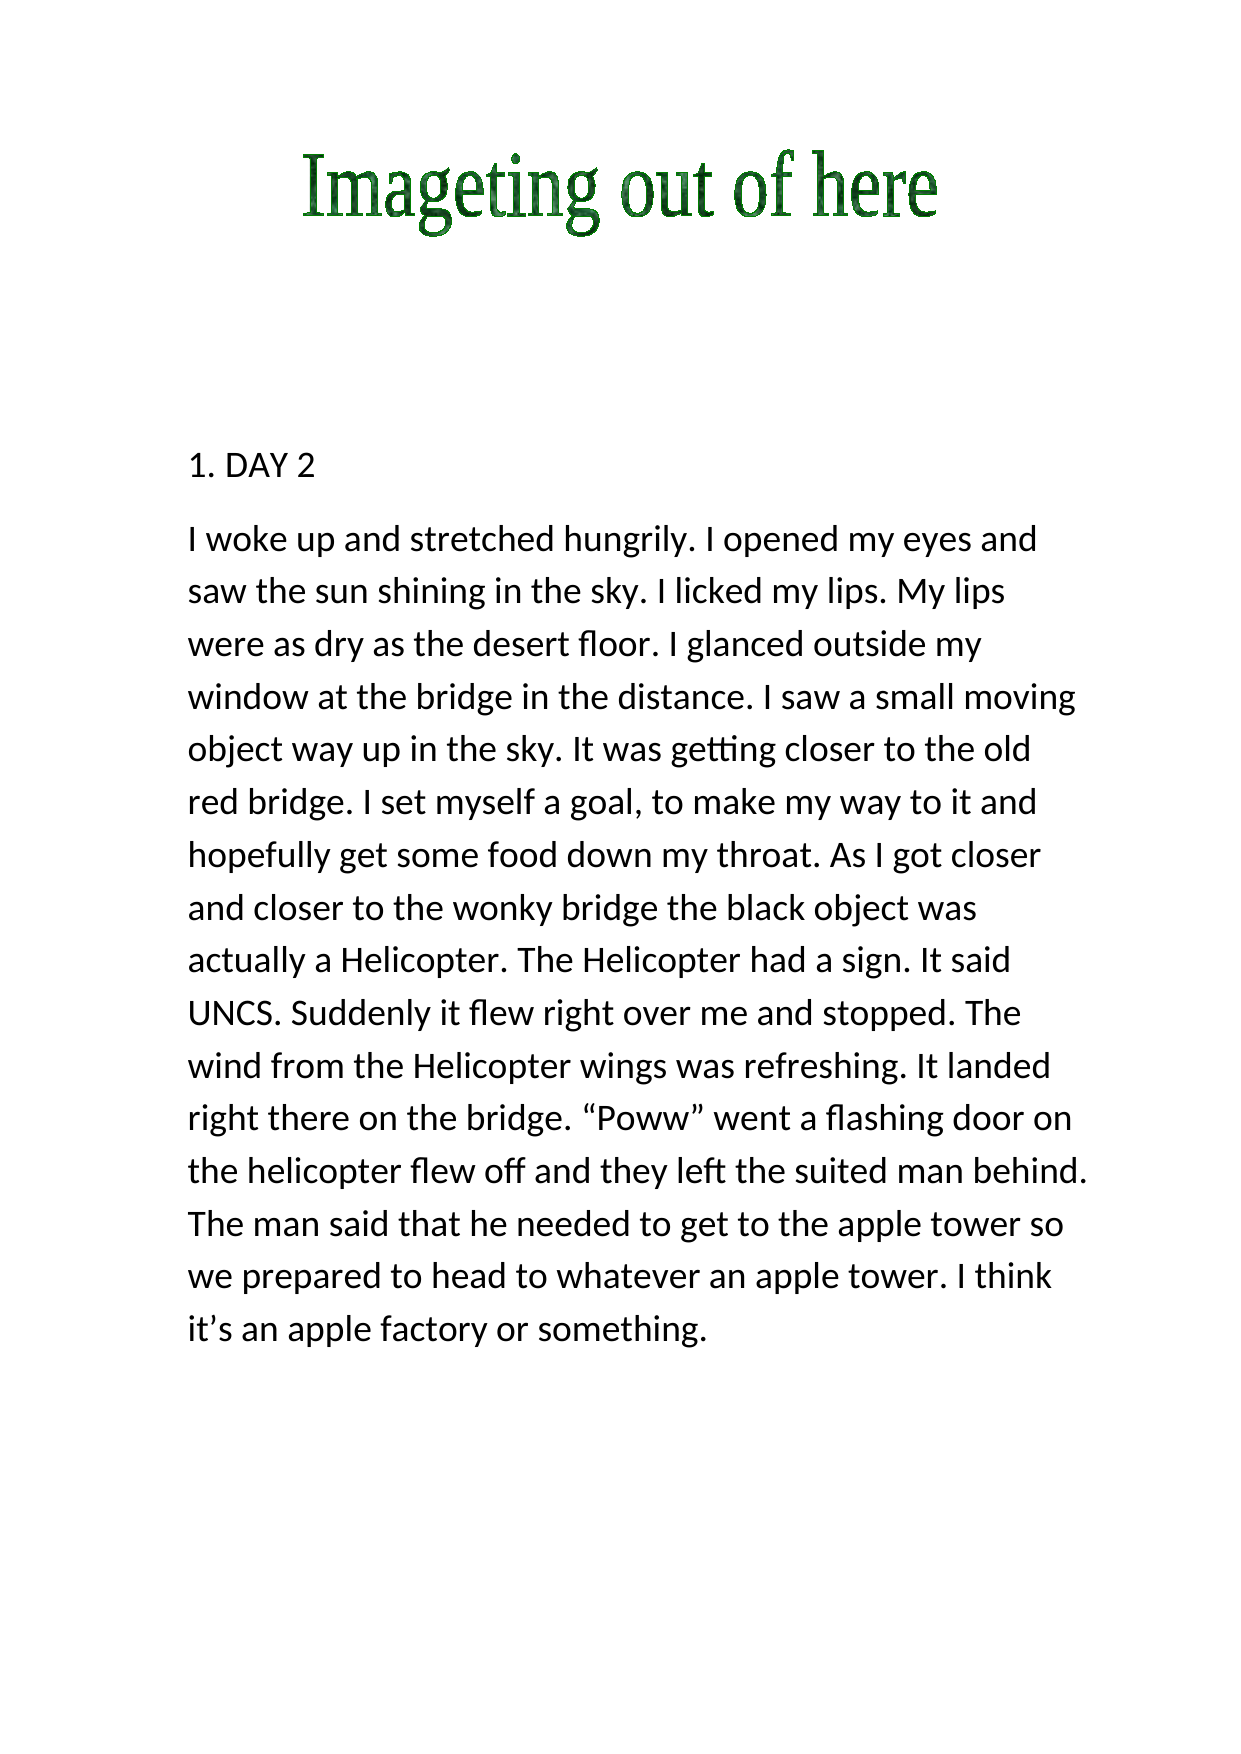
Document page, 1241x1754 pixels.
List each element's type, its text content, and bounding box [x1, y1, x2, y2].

picture [567, 168, 599, 236]
picture [734, 171, 767, 216]
picture [385, 172, 414, 216]
picture [304, 155, 323, 215]
text I woke up and stretched hungrily. I opened my eyes and saw the sun shining in the sky. I licked my lips. My lips were as dry as the desert floor. I glanced outside my window at the bridge in the distance. I saw a small moving object way up in the sky. It was getting closer to the old red bridge. I set myself a goal, to make my way to it and hopefully get some food down my throat. As I got closer and closer to the wonky bridge the black object was actually a Helicopter. The Helicopter had a sign. It said UNCS. Suddenly it flew right over me and stopped. The wind from the Helicopter wings was refreshing. It landed right there on the bridge. “Poww” went a flashing door on the helicopter flew off and they left the suited man behind. The man said that he needed to get to the apple tower so we prepared to head to whatever an apple tower. I think it’s an apple factory or something. [187, 514, 1090, 1351]
picture [512, 154, 520, 163]
picture [529, 172, 562, 215]
picture [694, 164, 713, 216]
picture [813, 151, 847, 215]
picture [657, 173, 691, 216]
picture [328, 171, 381, 215]
picture [908, 171, 937, 216]
list DAY 2 [187, 441, 1090, 487]
picture [487, 164, 505, 216]
picture [508, 173, 525, 216]
picture [772, 149, 793, 215]
picture [419, 168, 452, 236]
picture [884, 172, 905, 216]
picture [621, 171, 653, 216]
picture [456, 171, 483, 216]
picture [851, 171, 879, 216]
